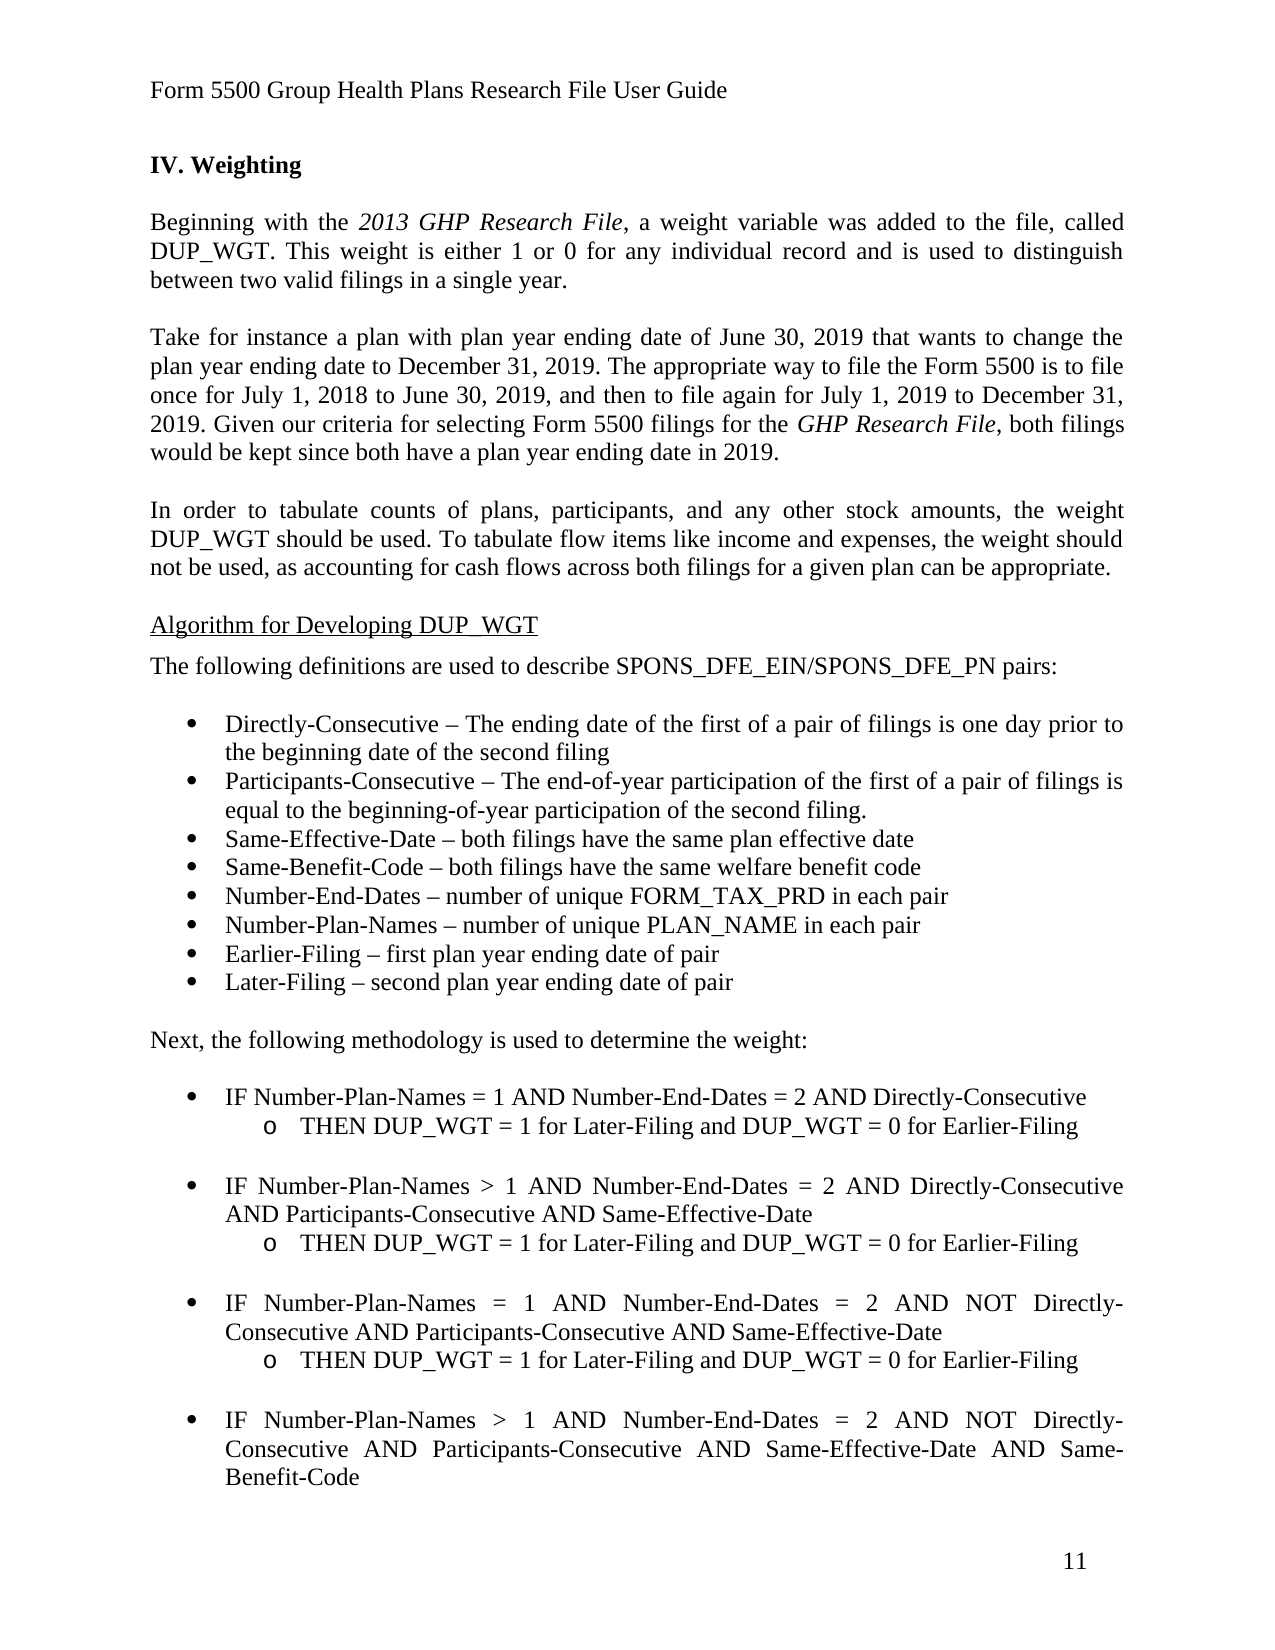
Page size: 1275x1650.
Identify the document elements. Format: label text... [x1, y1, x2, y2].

list IF Number-Plan-Names = 1 AND Number-End-Dates = 2 AND NOT Directly-Consecutive AND Participants-Consecutive AND Same-Effective-Date [187, 1288, 1125, 1345]
list IF Number-Plan-Names > 1 AND Number-End-Dates = 2 AND Directly-Consecutive AND Participants-Consecutive AND Same-Effective-Date [187, 1171, 1125, 1228]
subtitle Algorithm for Developing DUP_WGT [150, 610, 1125, 639]
list Earlier-Filing – first plan year ending date of pair [187, 939, 1125, 967]
list THEN DUP_WGT = 1 for Later-Filing and DUP_WGT = 0 for Earlier-Filing [262, 1111, 1125, 1142]
list Same-Effective-Date – both filings have the same plan effective date [187, 824, 1125, 852]
list Number-Plan-Names – number of unique PLAN_NAME in each pair [187, 910, 1125, 939]
list Later-Filing – second plan year ending date of pair [187, 967, 1125, 996]
list IF Number-Plan-Names = 1 AND Number-End-Dates = 2 AND Directly-Consecutive [187, 1082, 1125, 1111]
text Next, the following methodology is used to determine the weight: [150, 1025, 1125, 1054]
text Take for instance a plan with plan year ending date of June 30, 2019 that wants to change the plan year ending date to December 31, 2019. The appropriate way to file the Form 5500 is to file once for July 1, 2018 to June 30, 2019, and then to file again for July 1, 2019 to December 31, 2019. Given our criteria for selecting Form 5500 filings for the GHP Research File, both filings would be kept since both have a plan year ending date in 2019. [150, 322, 1125, 466]
text In order to tabulate counts of plans, participants, and any other stock amounts, the weight DUP_WGT should be used. To tabulate flow items like income and expenses, the weight should not be used, as accounting for cash flows across both filings for a given plan can be appropriate. [150, 495, 1125, 581]
list Participants-Consecutive – The end-of-year participation of the first of a pair of filings is equal to the beginning-of-year participation of the second filing. [187, 766, 1125, 824]
subtitle IV. Weighting [150, 150, 1125, 179]
text Beginning with the 2013 GHP Research File, a weight variable was added to the file, called DUP_WGT. This weight is either 1 or 0 for any individual record and is used to distinguish between two valid filings in a single year. [150, 207, 1125, 294]
list Number-End-Dates – number of unique FORM_TAX_PRD in each pair [187, 881, 1125, 910]
list IF Number-Plan-Names > 1 AND Number-End-Dates = 2 AND NOT Directly-Consecutive AND Participants-Consecutive AND Same-Effective-Date AND Same-Benefit-Code [187, 1405, 1125, 1491]
list Directly-Consecutive – The ending date of the first of a pair of filings is one day prior to the beginning date of the second filing [187, 709, 1125, 766]
list THEN DUP_WGT = 1 for Later-Filing and DUP_WGT = 0 for Earlier-Filing [262, 1345, 1125, 1376]
text The following definitions are used to describe SPONS_DFE_EIN/SPONS_DFE_PN pairs: [150, 651, 1125, 680]
list THEN DUP_WGT = 1 for Later-Filing and DUP_WGT = 0 for Earlier-Filing [262, 1228, 1125, 1259]
list Same-Benefit-Code – both filings have the same welfare benefit code [187, 852, 1125, 881]
